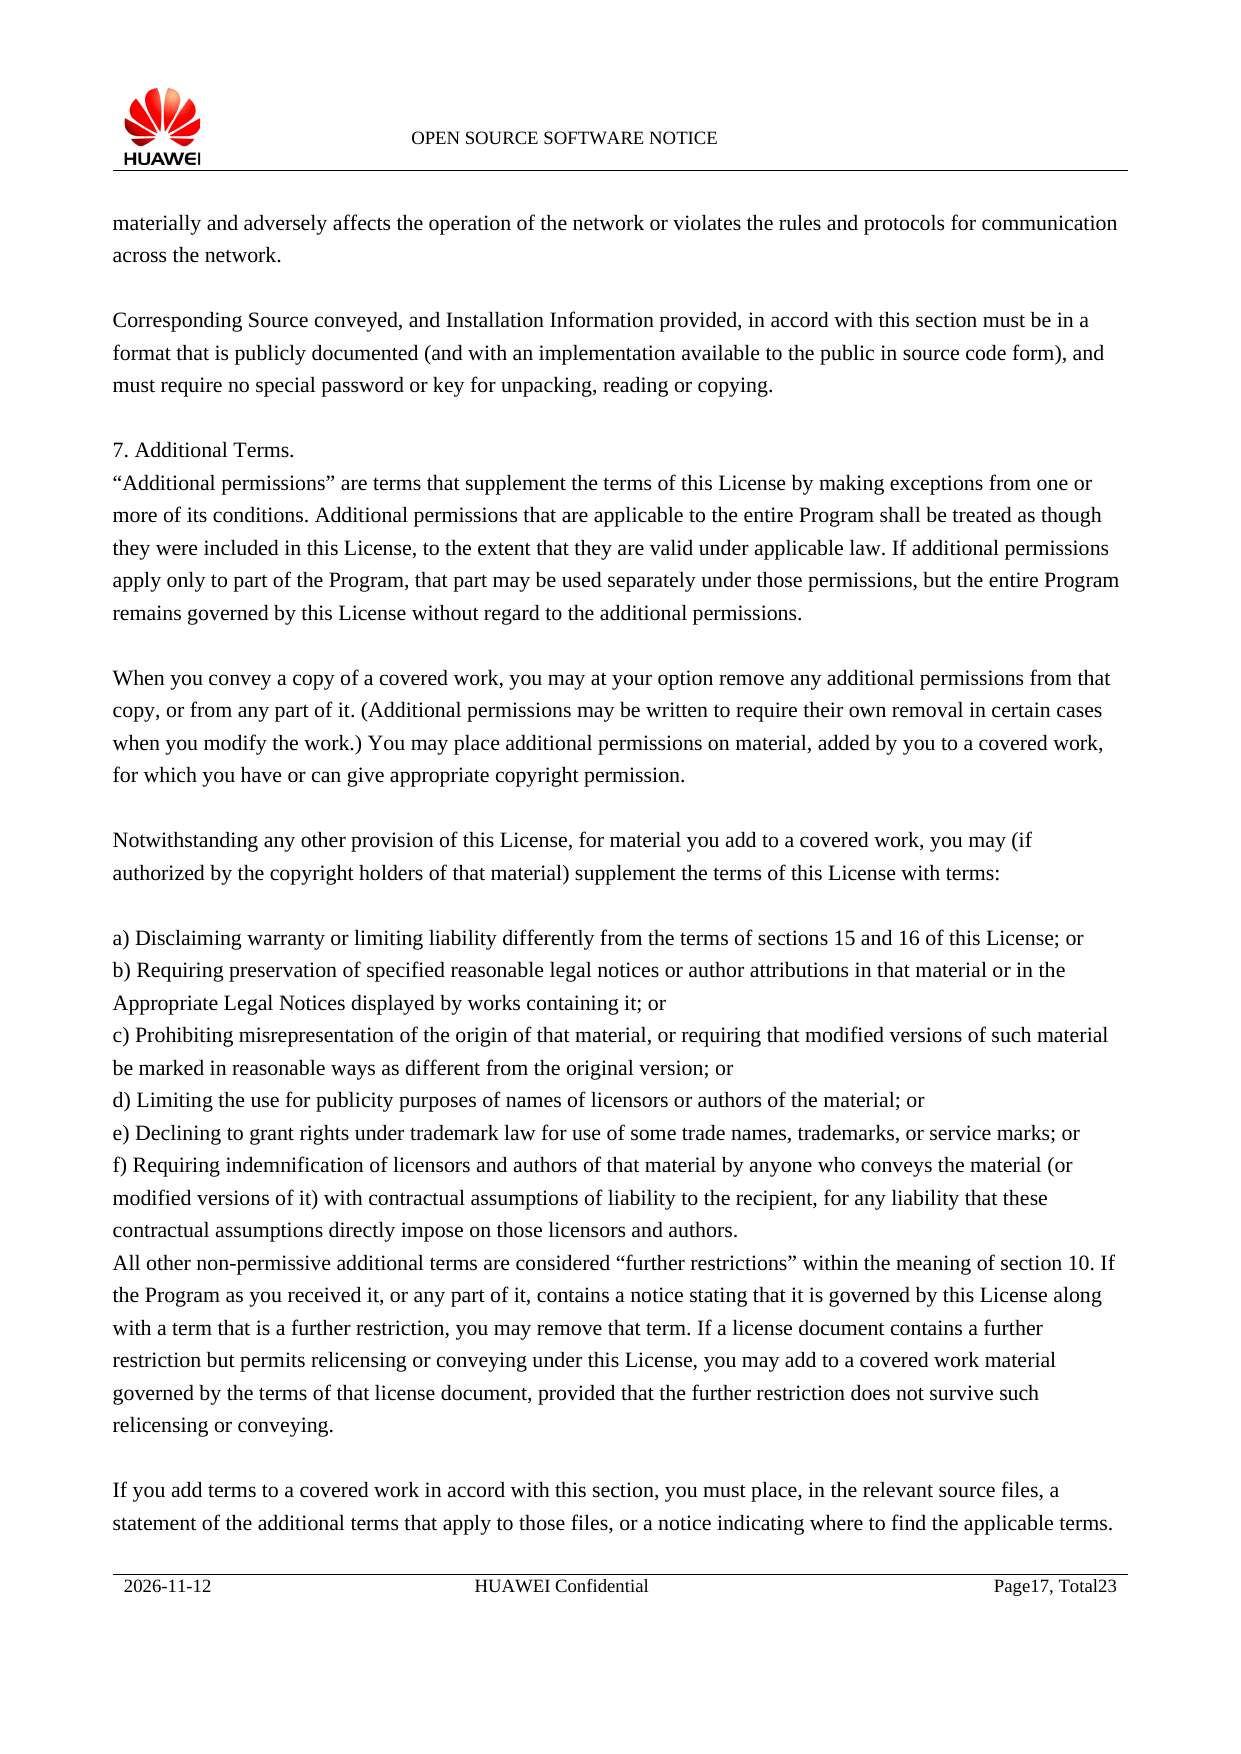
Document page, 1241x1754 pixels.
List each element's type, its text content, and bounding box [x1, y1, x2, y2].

picture [124, 88, 201, 165]
